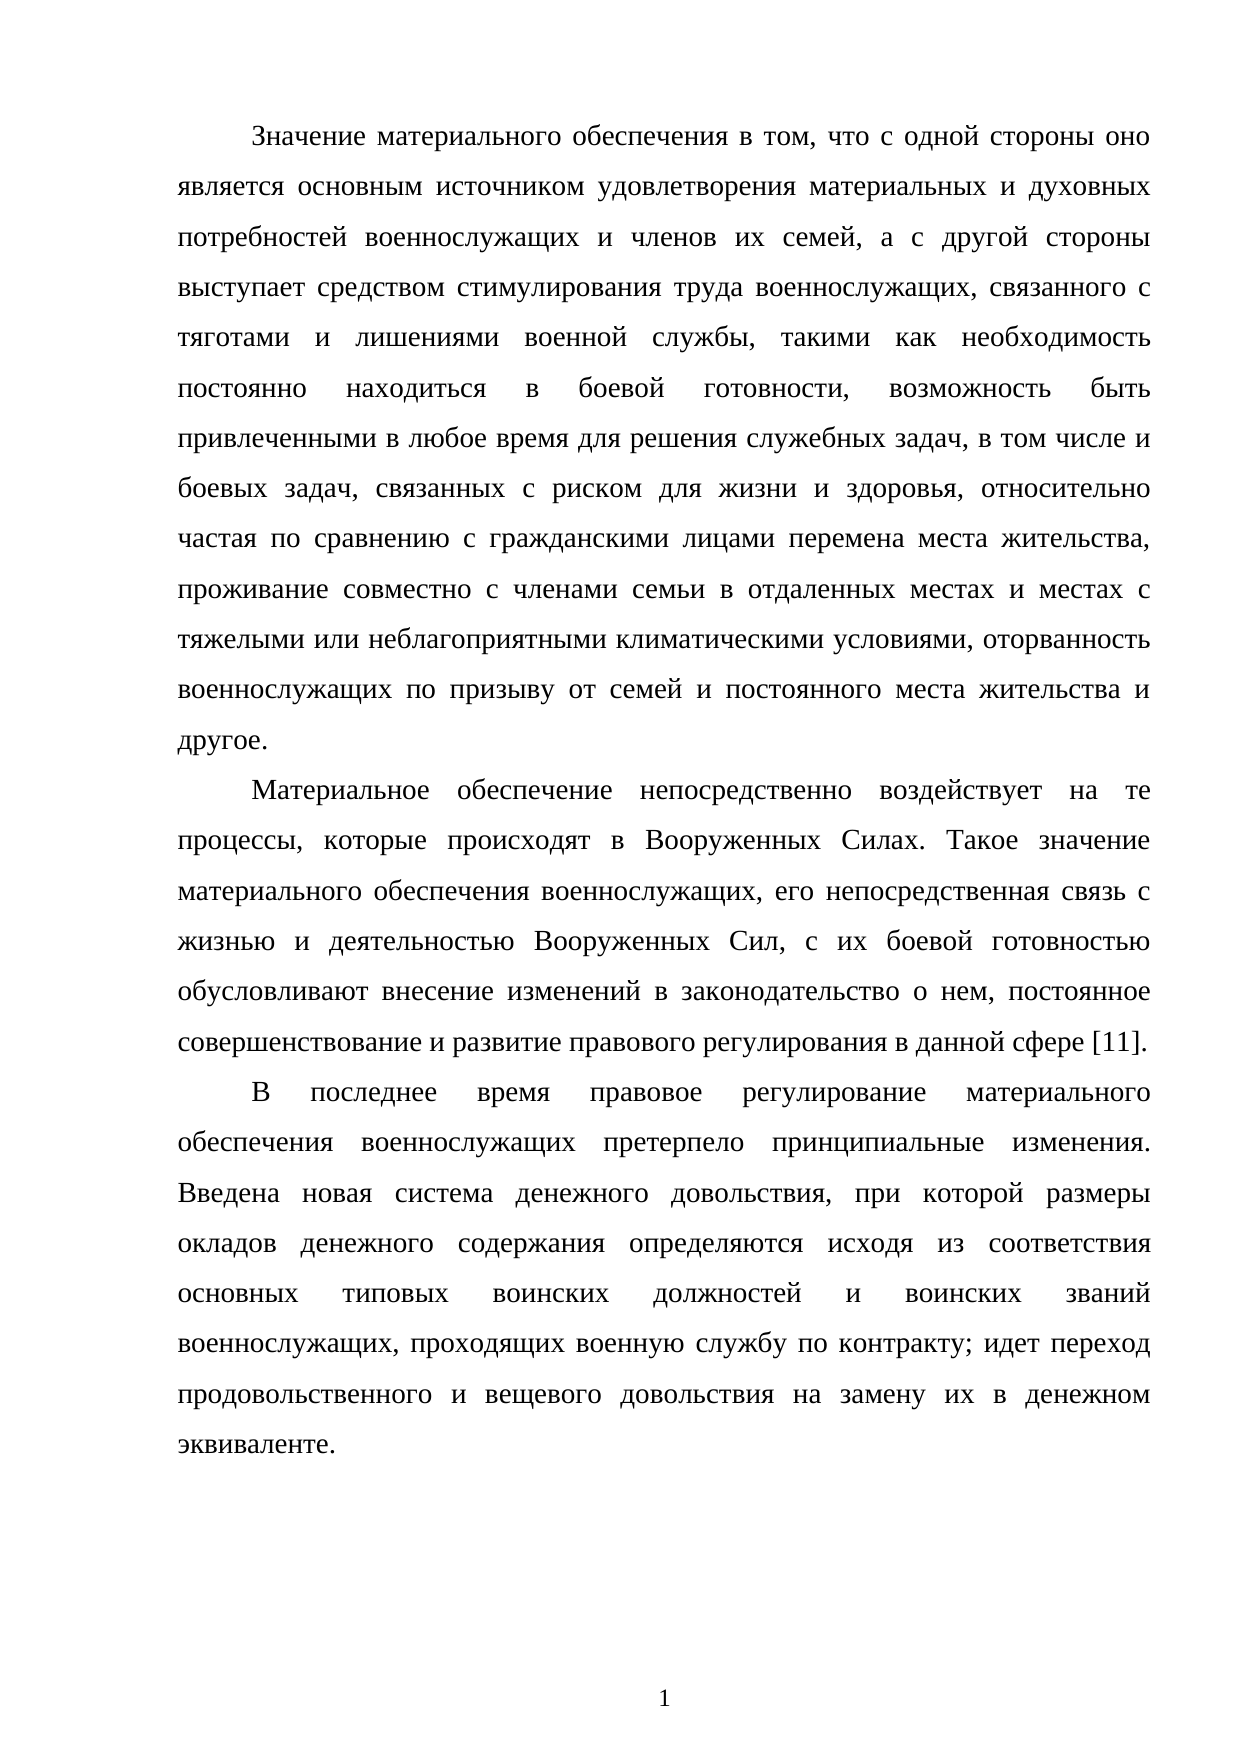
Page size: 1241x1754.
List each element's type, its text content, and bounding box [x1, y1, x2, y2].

text В последнее время правовое регулирование материального обеспечения военнослужащих претерпело принципиальные изменения. Введена новая система денежного довольствия, при которой размеры окладов денежного содержания определяются исходя из соответствия основных типовых воинских должностей и воинских званий военнослужащих, проходящих военную службу по контракту; идет переход продовольственного и вещевого довольствия на замену их в денежном эквиваленте. [177, 1074, 1152, 1460]
text Материальное обеспечение непосредственно воздействует на те процессы, которые происходят в Вооруженных Силах. Такое значение материального обеспечения военнослужащих, его непосредственная связь с жизнью и деятельностью Вооруженных Сил, с их боевой готовностью обусловливают внесение изменений в законодательство о нем, постоянное совершенствование и развитие правового регулирования в данной сфере [11]. [177, 772, 1152, 1057]
text Значение материального обеспечения в том, что с одной стороны оно является основным источником удовлетворения материальных и духовных потребностей военнослужащих и членов их семей, а с другой стороны выступает средством стимулирования труда военнослужащих, связанного с тяготами и лишениями военной службы, такими как необходимость постоянно находиться в боевой готовности, возможность быть привлеченными в любое время для решения служебных задач, в том числе и боевых задач, связанных с риском для жизни и здоровья, относительно частая по сравнению с гражданскими лицами перемена места жительства, проживание совместно с членами семьи в отдаленных местах и местах с тяжелыми или неблагоприятными климатическими условиями, оторванность военнослужащих по призыву от семей и постоянного места жительства и другое. [177, 118, 1152, 755]
